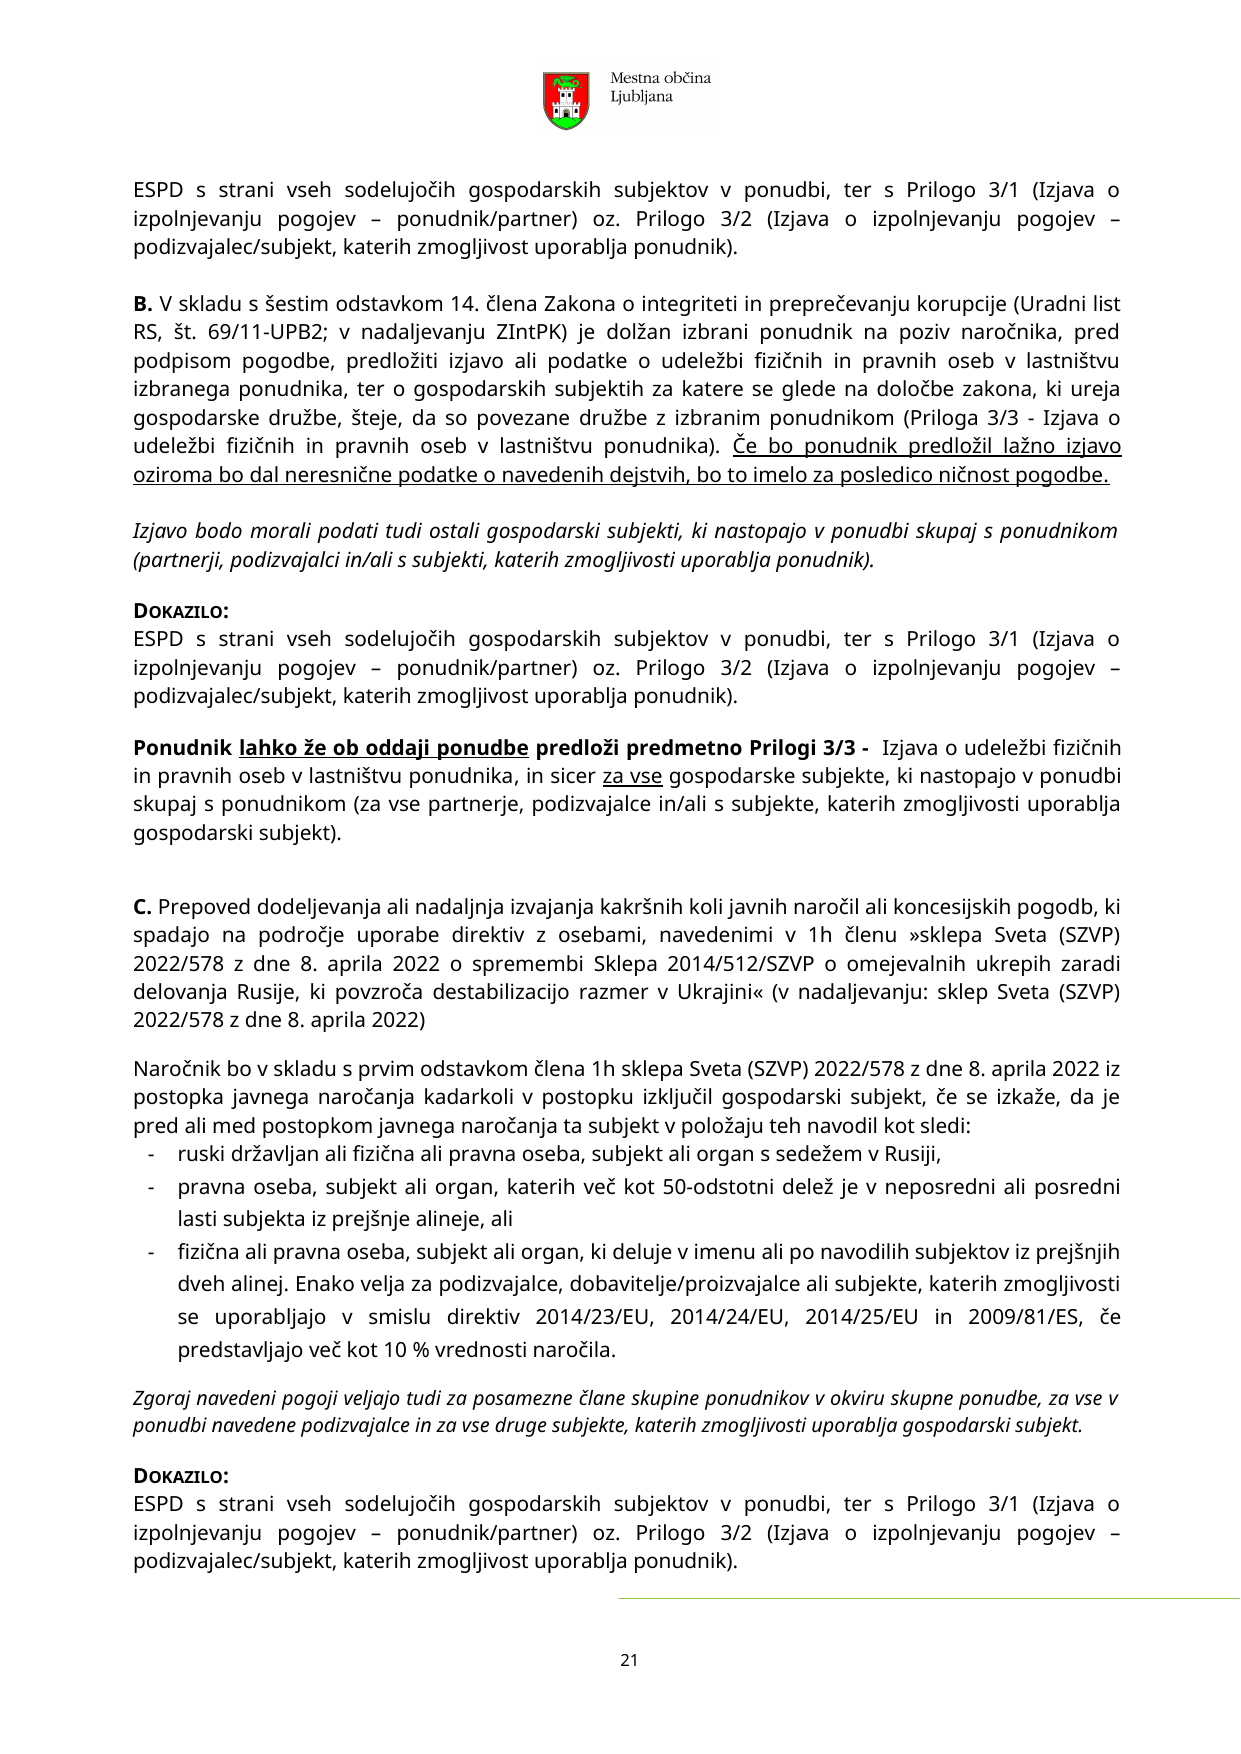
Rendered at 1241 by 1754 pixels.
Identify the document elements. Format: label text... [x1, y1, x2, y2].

text Ponudnik lahko že ob oddaji ponudbe predloži predmetno Prilogi 3/3 - Izjava o udeležbi fizičnih in pravnih oseb v lastništvu ponudnika, in sicer za vse gospodarske subjekte, ki nastopajo v ponudbi skupaj s ponudnikom (za vse partnerje, podizvajalce in/ali s subjekte, katerih zmogljivosti uporablja gospodarski subjekt). [133, 733, 1122, 846]
text Naročnik bo v skladu s prvim odstavkom člena 1h sklepa Sveta (SZVP) 2022/578 z dne 8. aprila 2022 iz postopka javnega naročanja kadarkoli v postopku izključil gospodarski subjekt, če se izkaže, da je pred ali med postopkom javnega naročanja ta subjekt v položaju teh navodil kot sledi: [133, 1054, 1122, 1139]
text Zgoraj navedeni pogoji veljajo tudi za posamezne člane skupine ponudnikov v okviru skupne ponudbe, za vse v ponudbi navedene podizvajalce in za vse druge subjekte, katerih zmogljivosti uporablja gospodarski subjekt. [133, 1384, 1122, 1438]
text Dokazilo: [133, 1461, 1122, 1489]
list pravna oseba, subjekt ali organ, katerih več kot 50-odstotni delež je v neposredni ali posredni lasti subjekta iz prejšnje alineje, ali [148, 1172, 1122, 1233]
text Dokazilo: [133, 596, 1122, 624]
picture [536, 59, 719, 139]
list ruski državljan ali fizična ali pravna oseba, subjekt ali organ s sedežem v Rusiji, [148, 1139, 1122, 1168]
list fizična ali pravna oseba, subjekt ali organ, ki deluje v imenu ali po navodilih subjektov iz prejšnjih dveh alinej. Enako velja za podizvajalce, dobavitelje/proizvajalce ali subjekte, katerih zmogljivosti se uporabljajo v smislu direktiv 2014/23/EU, 2014/24/EU, 2014/25/EU in 2009/81/ES, če predstavljajo več kot 10 % vrednosti naročila. [148, 1237, 1122, 1363]
text B. V skladu s šestim odstavkom 14. člena Zakona o integriteti in preprečevanju korupcije (Uradni list RS, št. 69/11-UPB2; v nadaljevanju ZIntPK) je dolžan izbrani ponudnik na poziv naročnika, pred podpisom pogodbe, predložiti izjavo ali podatke o udeležbi fizičnih in pravnih oseb v lastništvu izbranega ponudnika, ter o gospodarskih subjektih za katere se glede na določbe zakona, ki ureja gospodarske družbe, šteje, da so povezane družbe z izbranim ponudnikom (Priloga 3/3 - Izjava o udeležbi fizičnih in pravnih oseb v lastništvu ponudnika). Če bo ponudnik predložil lažno izjavo oziroma bo dal neresnične podatke o navedenih dejstvih, bo to imelo za posledico ničnost pogodbe. [133, 289, 1122, 488]
text Izjavo bodo morali podati tudi ostali gospodarski subjekti, ki nastopajo v ponudbi skupaj s ponudnikom (partnerji, podizvajalci in/ali s subjekti, katerih zmogljivosti uporablja ponudnik). [133, 517, 1122, 573]
text C. Prepoved dodeljevanja ali nadaljnja izvajanja kakršnih koli javnih naročil ali koncesijskih pogodb, ki spadajo na področje uporabe direktiv z osebami, navedenimi v 1h členu »sklepa Sveta (SZVP) 2022/578 z dne 8. aprila 2022 o spremembi Sklepa 2014/512/SZVP o omejevalnih ukrepih zaradi delovanja Rusije, ki povzroča destabilizacijo razmer v Ukrajini« (v nadaljevanju: sklep Sveta (SZVP) 2022/578 z dne 8. aprila 2022) [133, 892, 1122, 1034]
